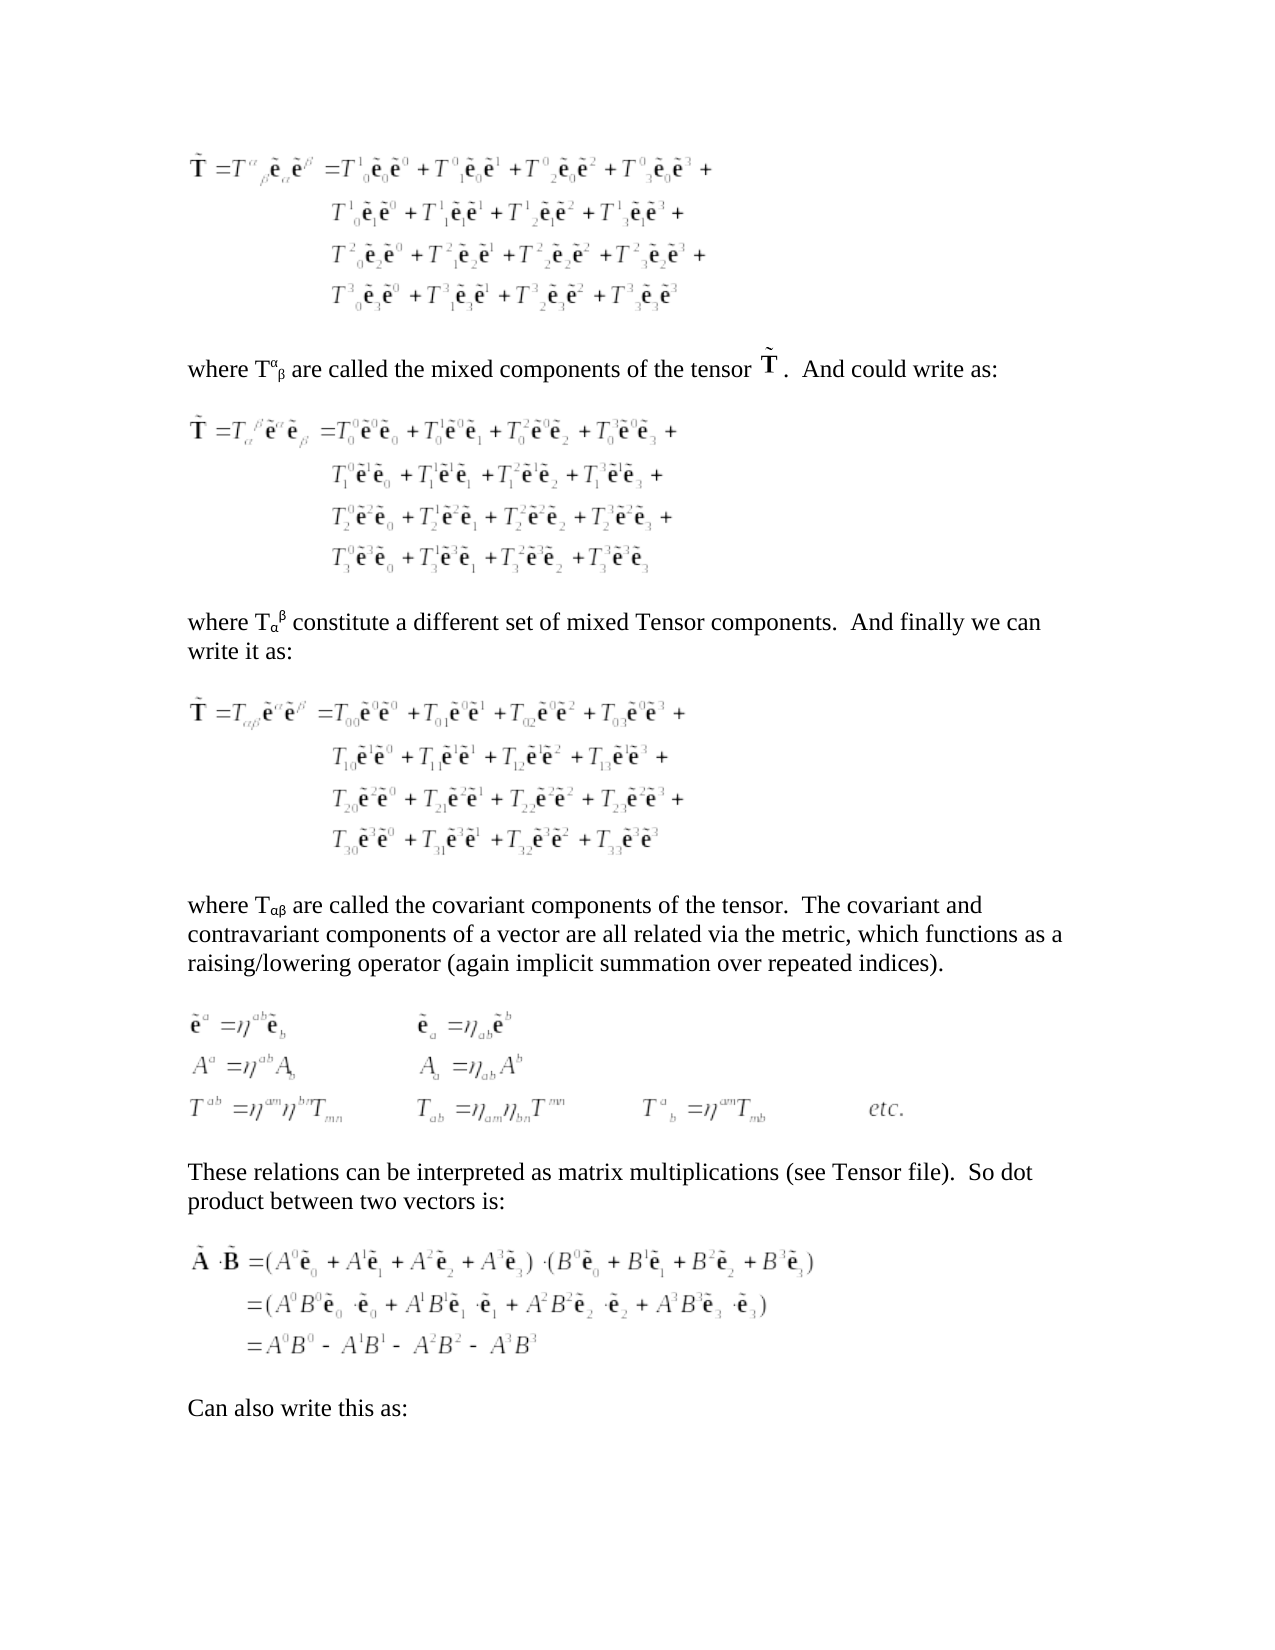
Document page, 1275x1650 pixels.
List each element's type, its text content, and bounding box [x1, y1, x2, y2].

text where Tαβ constitute a different set of mixed Tensor components. And finally we can write it as: [187, 606, 1087, 665]
text These relations can be interpreted as matrix multiplications (see Tensor file). So dot product between two vectors is: [187, 1157, 1087, 1215]
text where Tαβ are called the covariant components of the tensor. The covariant and contravariant components of a vector are all related via the metric, which functions as a raising/lowering operator (again implicit summation over repeated indices). [187, 889, 1087, 977]
text where Tαβ are called the mixed components of the tensor . And could write as: [187, 345, 1087, 382]
text Can also write this as: [187, 1393, 1087, 1422]
